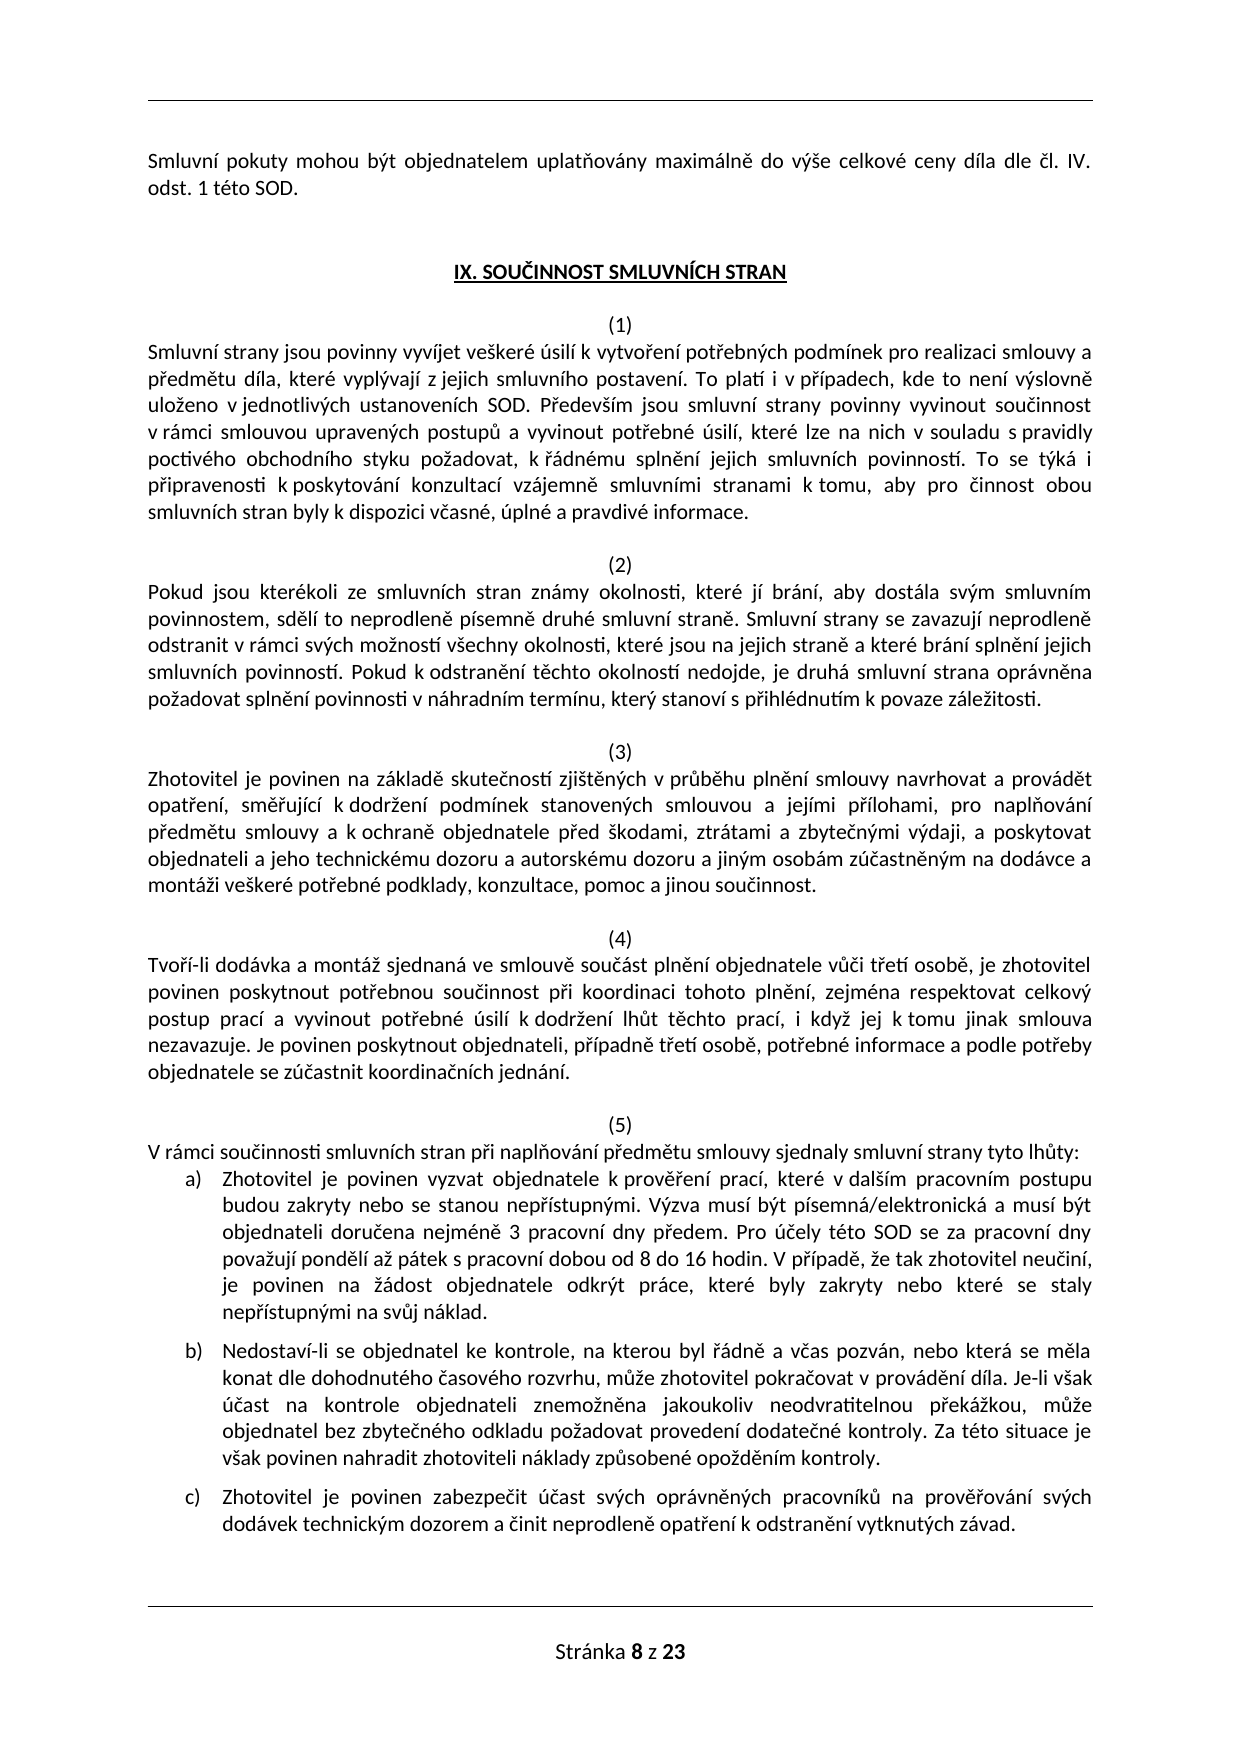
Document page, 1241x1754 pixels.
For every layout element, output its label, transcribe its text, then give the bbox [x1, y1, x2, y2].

text Tvoří-li dodávka a montáž sjednaná ve smlouvě součást plnění objednatele vůči třetí osobě, je zhotovitel povinen poskytnout potřebnou součinnost při koordinaci tohoto plnění, zejména respektovat celkový postup prací a vyvinout potřebné úsilí k dodržení lhůt těchto prací, i když jej k tomu jinak smlouva nezavazuje. Je povinen poskytnout objednateli, případně třetí osobě, potřebné informace a podle potřeby objednatele se zúčastnit koordinačních jednání. [148, 952, 1093, 1085]
text Zhotovitel je povinen na základě skutečností zjištěných v průběhu plnění smlouvy navrhovat a provádět opatření, směřující k dodržení podmínek stanovených smlouvou a jejími přílohami, pro naplňování předmětu smlouvy a k ochraně objednatele před škodami, ztrátami a zbytečnými výdaji, a poskytovat objednateli a jeho technickému dozoru a autorskému dozoru a jiným osobám zúčastněným na dodávce a montáži veškeré potřebné podklady, konzultace, pomoc a jinou součinnost. [148, 765, 1093, 898]
list Zhotovitel je povinen zabezpečit účast svých oprávněných pracovníků na prověřování svých dodávek technickým dozorem a činit neprodleně opatření k odstranění vytknutých závad. [185, 1483, 1093, 1537]
text (3) [148, 738, 1093, 765]
text Smluvní strany jsou povinny vyvíjet veškeré úsilí k vytvoření potřebných podmínek pro realizaci smlouvy a předmětu díla, které vyplývají z jejich smluvního postavení. To platí i v případech, kde to není výslovně uloženo v jednotlivých ustanoveních SOD. Především jsou smluvní strany povinny vyvinout součinnost v rámci smlouvou upravených postupů a vyvinout potřebné úsilí, které lze na nich v souladu s pravidly poctivého obchodního styku požadovat, k řádnému splnění jejich smluvních povinností. To se týká i připravenosti k poskytování konzultací vzájemně smluvními stranami k tomu, aby pro činnost obou smluvních stran byly k dispozici včasné, úplné a pravdivé informace. [148, 338, 1093, 525]
text (2) [148, 552, 1093, 578]
text (5) [148, 1112, 1093, 1138]
text (1) [148, 312, 1093, 338]
list Zhotovitel je povinen vyzvat objednatele k prověření prací, které v dalším pracovním postupu budou zakryty nebo se stanou nepřístupnými. Výzva musí být písemná/elektronická a musí být objednateli doručena nejméně 3 pracovní dny předem. Pro účely této SOD se za pracovní dny považují pondělí až pátek s pracovní dobou od 8 do 16 hodin. V případě, že tak zhotovitel neučiní, je povinen na žádost objednatele odkrýt práce, které byly zakryty nebo které se staly nepřístupnými na svůj náklad. [185, 1165, 1093, 1325]
list Nedostaví-li se objednatel ke kontrole, na kterou byl řádně a včas pozván, nebo která se měla konat dle dohodnutého časového rozvrhu, může zhotovitel pokračovat v provádění díla. Je-li však účast na kontrole objednateli znemožněna jakoukoliv neodvratitelnou překážkou, může objednatel bez zbytečného odkladu požadovat provedení dodatečné kontroly. Za této situace je však povinen nahradit zhotoviteli náklady způsobené opožděním kontroly. [185, 1337, 1093, 1471]
text IX. součinnost smluvních stran [148, 258, 1093, 285]
text V rámci součinnosti smluvních stran při naplňování předmětu smlouvy sjednaly smluvní strany tyto lhůty: [148, 1138, 1093, 1165]
text Smluvní pokuty mohou být objednatelem uplatňovány maximálně do výše celkové ceny díla dle čl. IV. odst. 1 této SOD. [148, 148, 1093, 201]
text Pokud jsou kterékoli ze smluvních stran známy okolnosti, které jí brání, aby dostála svým smluvním povinnostem, sdělí to neprodleně písemně druhé smluvní straně. Smluvní strany se zavazují neprodleně odstranit v rámci svých možností všechny okolnosti, které jsou na jejich straně a které brání splnění jejich smluvních povinností. Pokud k odstranění těchto okolností nedojde, je druhá smluvní strana oprávněna požadovat splnění povinnosti v náhradním termínu, který stanoví s přihlédnutím k povaze záležitosti. [148, 578, 1093, 712]
text (4) [148, 925, 1093, 952]
